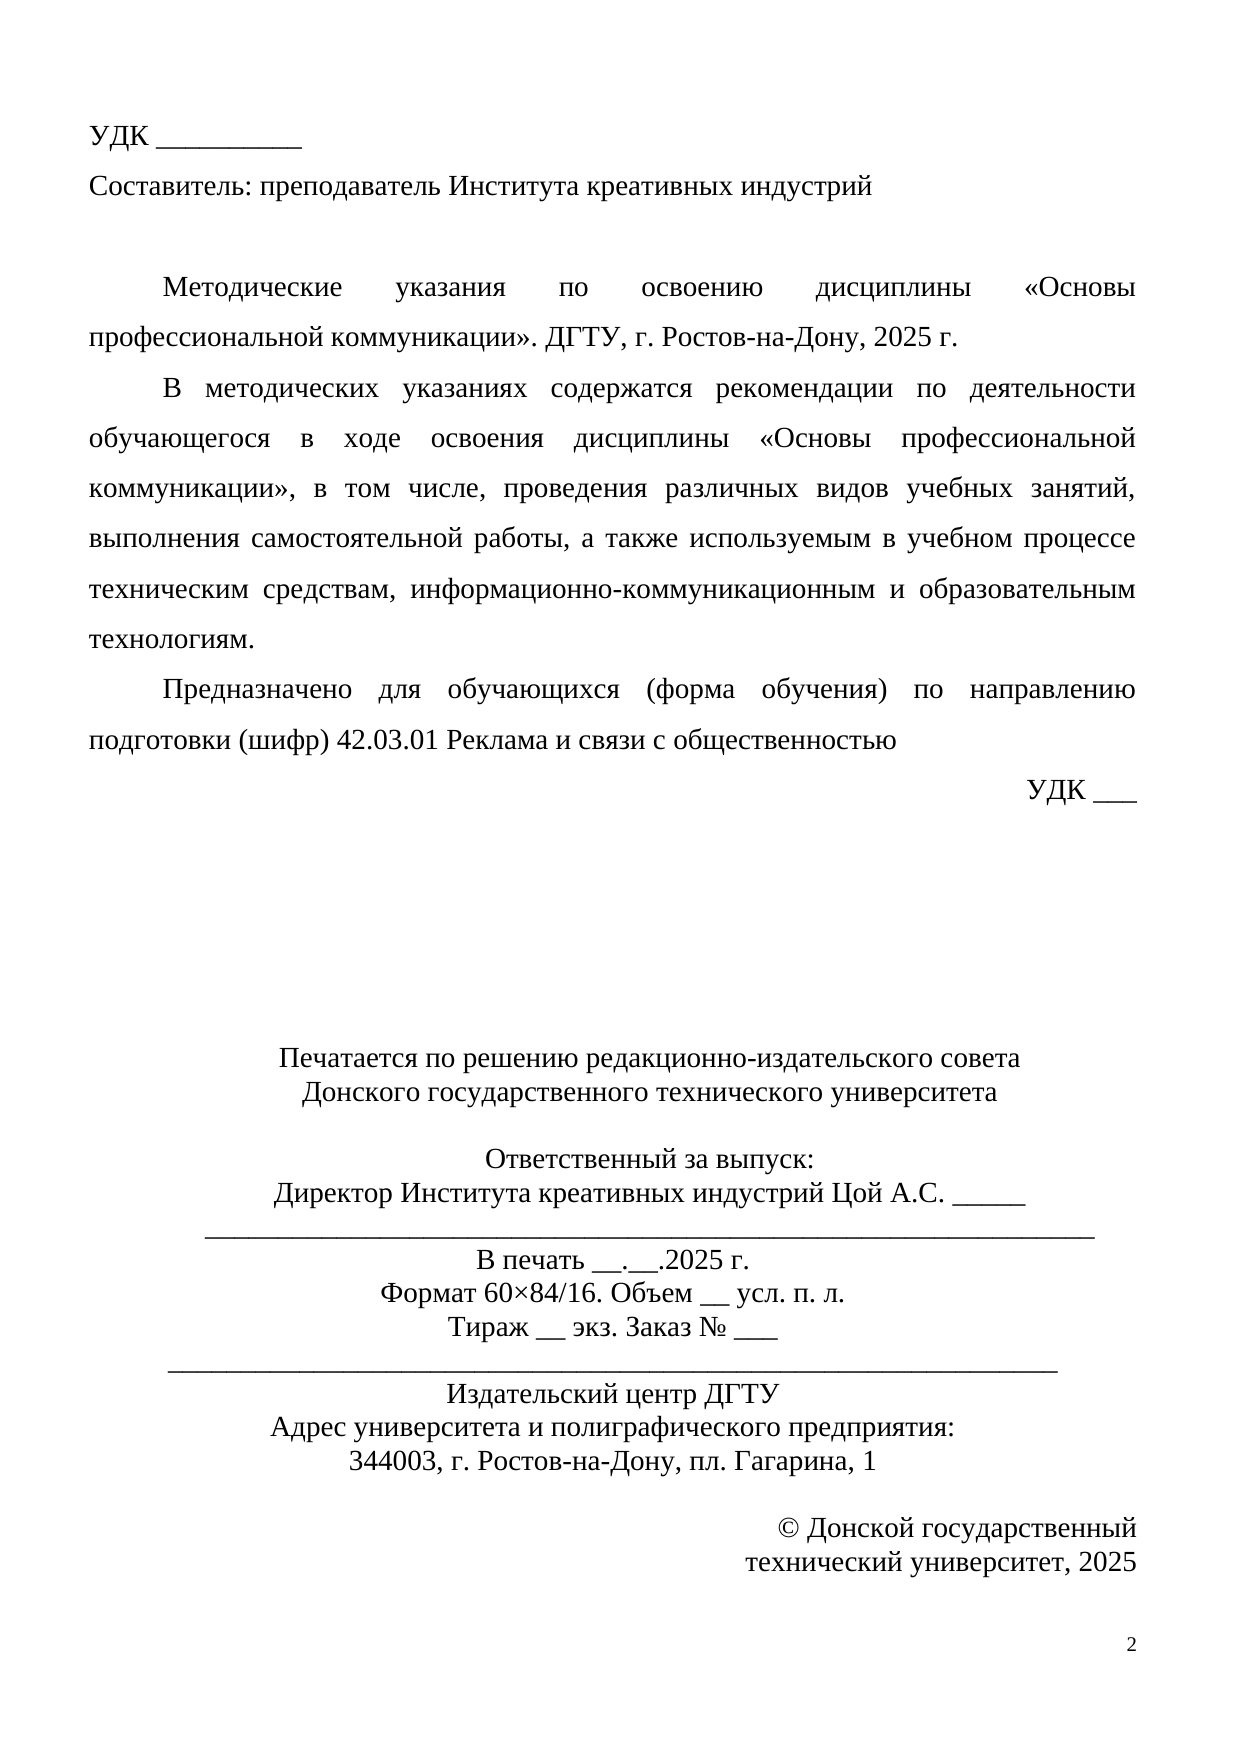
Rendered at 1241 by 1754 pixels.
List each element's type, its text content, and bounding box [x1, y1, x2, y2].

text Донского государственного технического университета [89, 1074, 1137, 1108]
text УДК ___ [461, 772, 1137, 806]
text Ответственный за выпуск: [89, 1141, 1137, 1175]
text Директор Института креативных индустрий Цой А.С. _____ [89, 1175, 1137, 1208]
text Методические указания по освоению дисциплины «Основы профессиональной коммуникации». ДГТУ, г. Ростов-на-Дону, 2025 г. [89, 269, 1137, 353]
text Тираж __ экз. Заказ № ___ [89, 1309, 1137, 1342]
text _____________________________________________________________ [89, 1342, 1137, 1376]
text Предназначено для обучающихся (форма обучения) по направлению подготовки (шифр) 42.03.01 Реклама и связи с общественностью [89, 672, 1137, 755]
text Составитель: преподаватель Института креативных индустрий [89, 168, 1137, 202]
text Издательский центр ДГТУ [89, 1376, 1137, 1409]
text _____________________________________________________________ [89, 1208, 1137, 1242]
text Формат 60×84/16. Объем __ усл. п. л. [89, 1275, 1137, 1309]
text 344003, г. Ростов-на-Дону, пл. Гагарина, 1 [89, 1443, 1137, 1477]
text УДК __________ [89, 118, 1137, 152]
text В печать __.__.2025 г. [89, 1242, 1137, 1275]
text В методических указаниях содержатся рекомендации по деятельности обучающегося в ходе освоения дисциплины «Основы профессиональной коммуникации», в том числе, проведения различных видов учебных занятий, выполнения самостоятельной работы, а также используемым в учебном процессе техническим средствам, информационно-коммуникационным и образовательным технологиям. [89, 370, 1137, 655]
text технический университет, 2025 [89, 1544, 1137, 1577]
text Адрес университета и полиграфического предприятия: [89, 1409, 1137, 1443]
text © Донской государственный [89, 1510, 1137, 1544]
text Печатается по решению редакционно-издательского совета [89, 1041, 1137, 1074]
